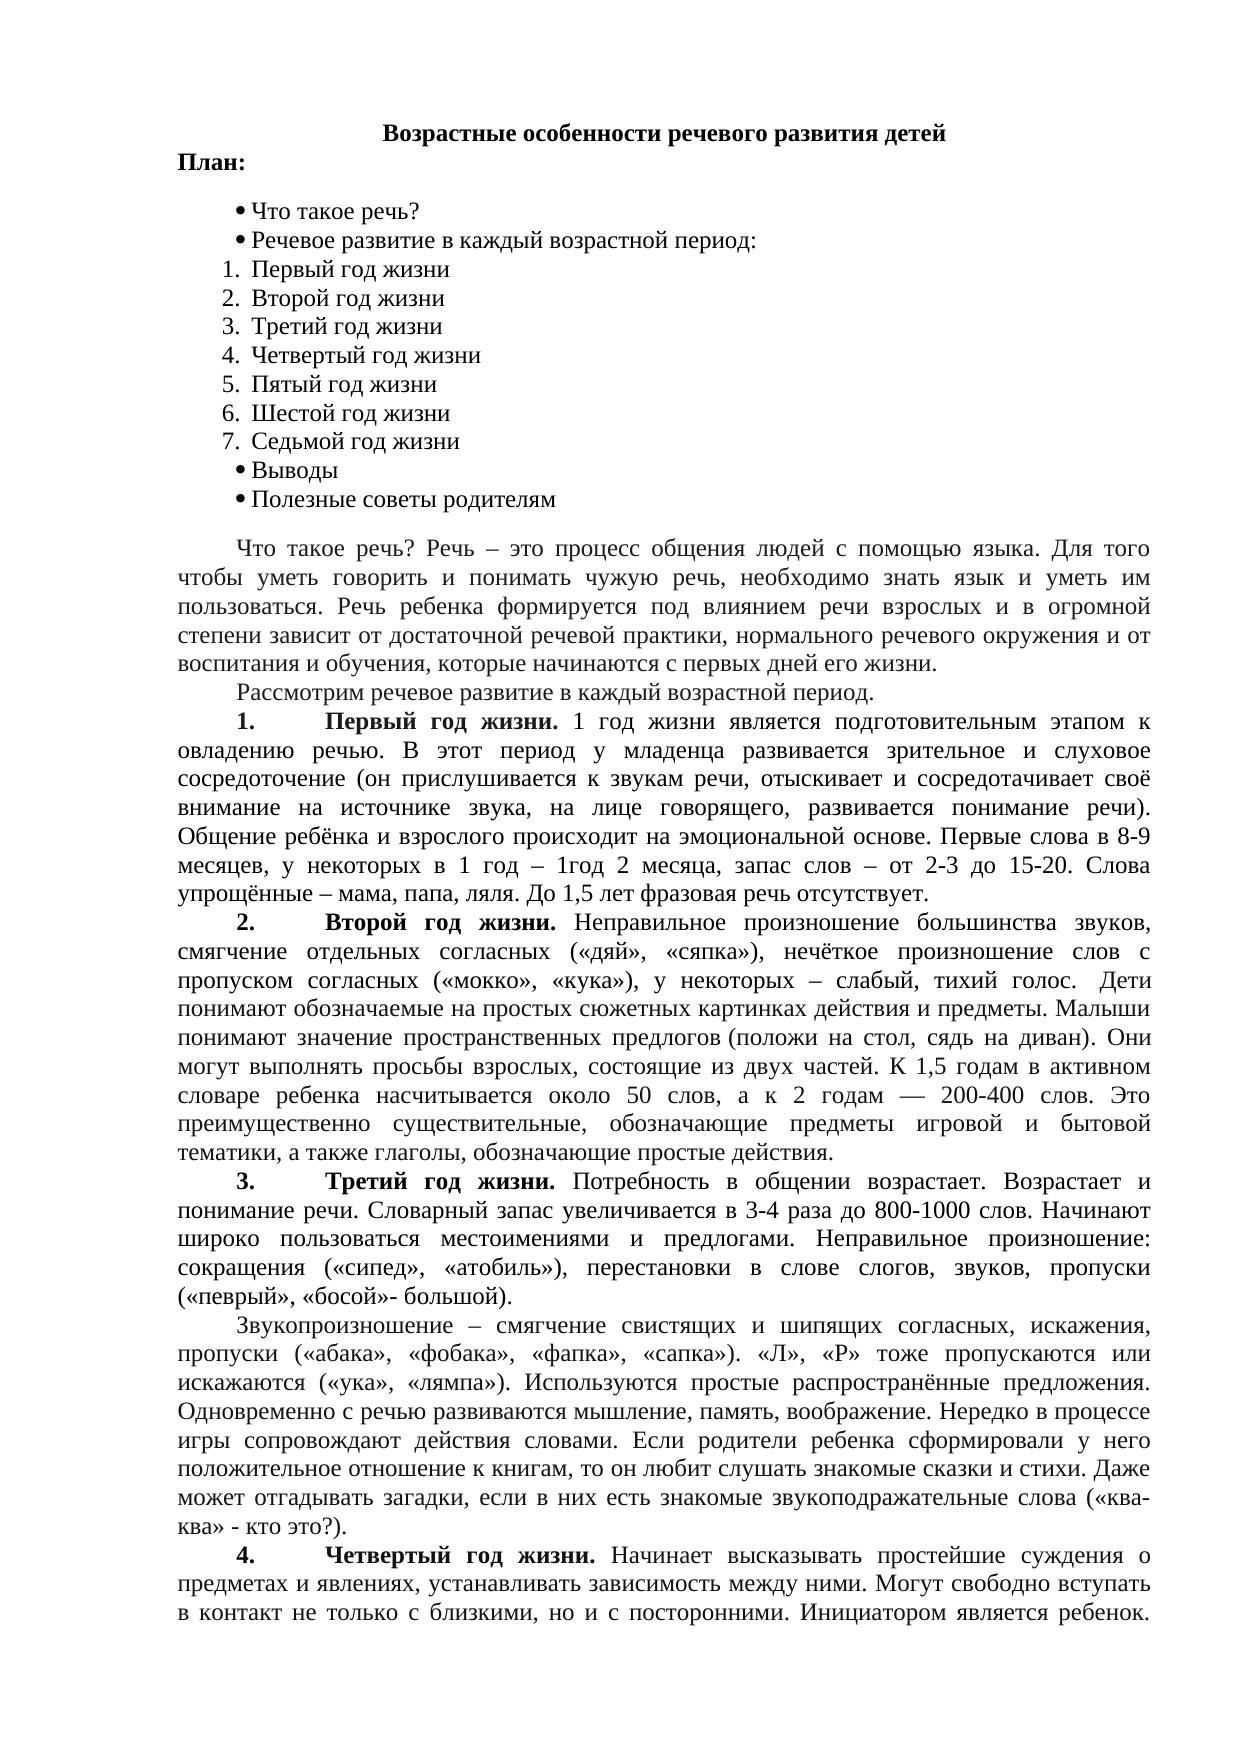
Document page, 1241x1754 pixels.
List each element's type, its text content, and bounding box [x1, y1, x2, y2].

text План: [177, 147, 1152, 176]
list Седьмой год жизни [177, 426, 1152, 455]
list Третий год жизни [177, 311, 1152, 340]
list Первый год жизни [177, 254, 1152, 283]
list Пятый год жизни [177, 369, 1152, 398]
list Полезные советы родителям [177, 484, 1152, 513]
list Что такое речь? [177, 196, 1152, 225]
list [177, 1540, 1152, 1626]
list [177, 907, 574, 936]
text Рассмотрим речевое развитие в каждый возрастной период. [177, 677, 1152, 706]
list Четвертый год жизни [177, 340, 1152, 369]
list Третий год жизни. Потребность в общении возрастает. Возрастает и понимание речи. Словарный запас увеличивается в 3-4 раза до 800-1000 слов. Начинают широко пользоваться местоимениями и предлогами. Неправильное произношение: сокращения («сипед», «атобиль»), перестановки в слове слогов, звуков, пропуски («певрый», «босой»- большой). [177, 1166, 1152, 1310]
list Второй год жизни [177, 283, 1152, 311]
list Выводы [177, 455, 1152, 484]
text Возрастные особенности речевого развития детей [177, 118, 1152, 147]
text Что такое речь? Речь – это процесс общения людей с помощью языка. Для того чтобы уметь говорить и понимать чужую речь, необходимо знать язык и уметь им пользоваться. Речь ребенка формируется под влиянием речи взрослых и в огромной степени зависит от достаточной речевой практики, нормального речевого окружения и от воспитания и обучения, которые начинаются с первых дней его жизни. [177, 533, 1152, 677]
list Шестой год жизни [177, 398, 1152, 426]
list Звукопроизношение – смягчение свистящих и шипящих согласных, искажения, пропуски («абака», «фобака», «фапка», «сапка»). «Л», «Р» тоже пропускаются или искажаются («ука», «лямпа»). Используются простые распространённые предложения. Одновременно с речью развиваются мышление, память, воображение. Нередко в процессе игры сопровождают действия словами. Если родители ребенка сформировали у него положительное отношение к книгам, то он любит слушать знакомые сказки и стихи. Даже может отгадывать загадки, если в них есть знакомые звукоподражательные слова («ква-ква» - кто это?). [177, 1310, 1152, 1540]
list Первый год жизни. 1 год жизни является подготовительным этапом к овладению речью. В этот период у младенца развивается зрительное и слуховое сосредоточение (он прислушивается к звукам речи, отыскивает и сосредотачивает своё внимание на источнике звука, на лице говорящего, развивается понимание речи). Общение ребёнка и взрослого происходит на эмоциональной основе. Первые слова в 8-9 месяцев, у некоторых в 1 год – 1год 2 месяца, запас слов – от 2-3 до 15-20. Слова упрощённые – мама, папа, ляля. До 1,5 лет фразовая речь отсутствует. [177, 706, 1152, 907]
list Речевое развитие в каждый возрастной период: [177, 225, 1152, 254]
list Второй год жизни. Неправильное произношение большинства звуков, смягчение отдельных согласных («дяй», «сяпка»), нечёткое произношение слов с пропуском согласных («мокко», «кука»), у некоторых – слабый, тихий голос. Дети понимают обозначаемые на простых сюжетных картинках действия и предметы. Малыши понимают значение пространственных предлогов (положи на стол, сядь на диван). Они могут выполнять просьбы взрослых, состоящие из двух частей. К 1,5 годам в активном словаре ребенка насчитывается около 50 слов, а к 2 годам — 200-400 слов. Это преимущественно существительные, обозначающие предметы игровой и бытовой тематики, а также глаголы, обозначающие простые действия. [177, 965, 1152, 1166]
